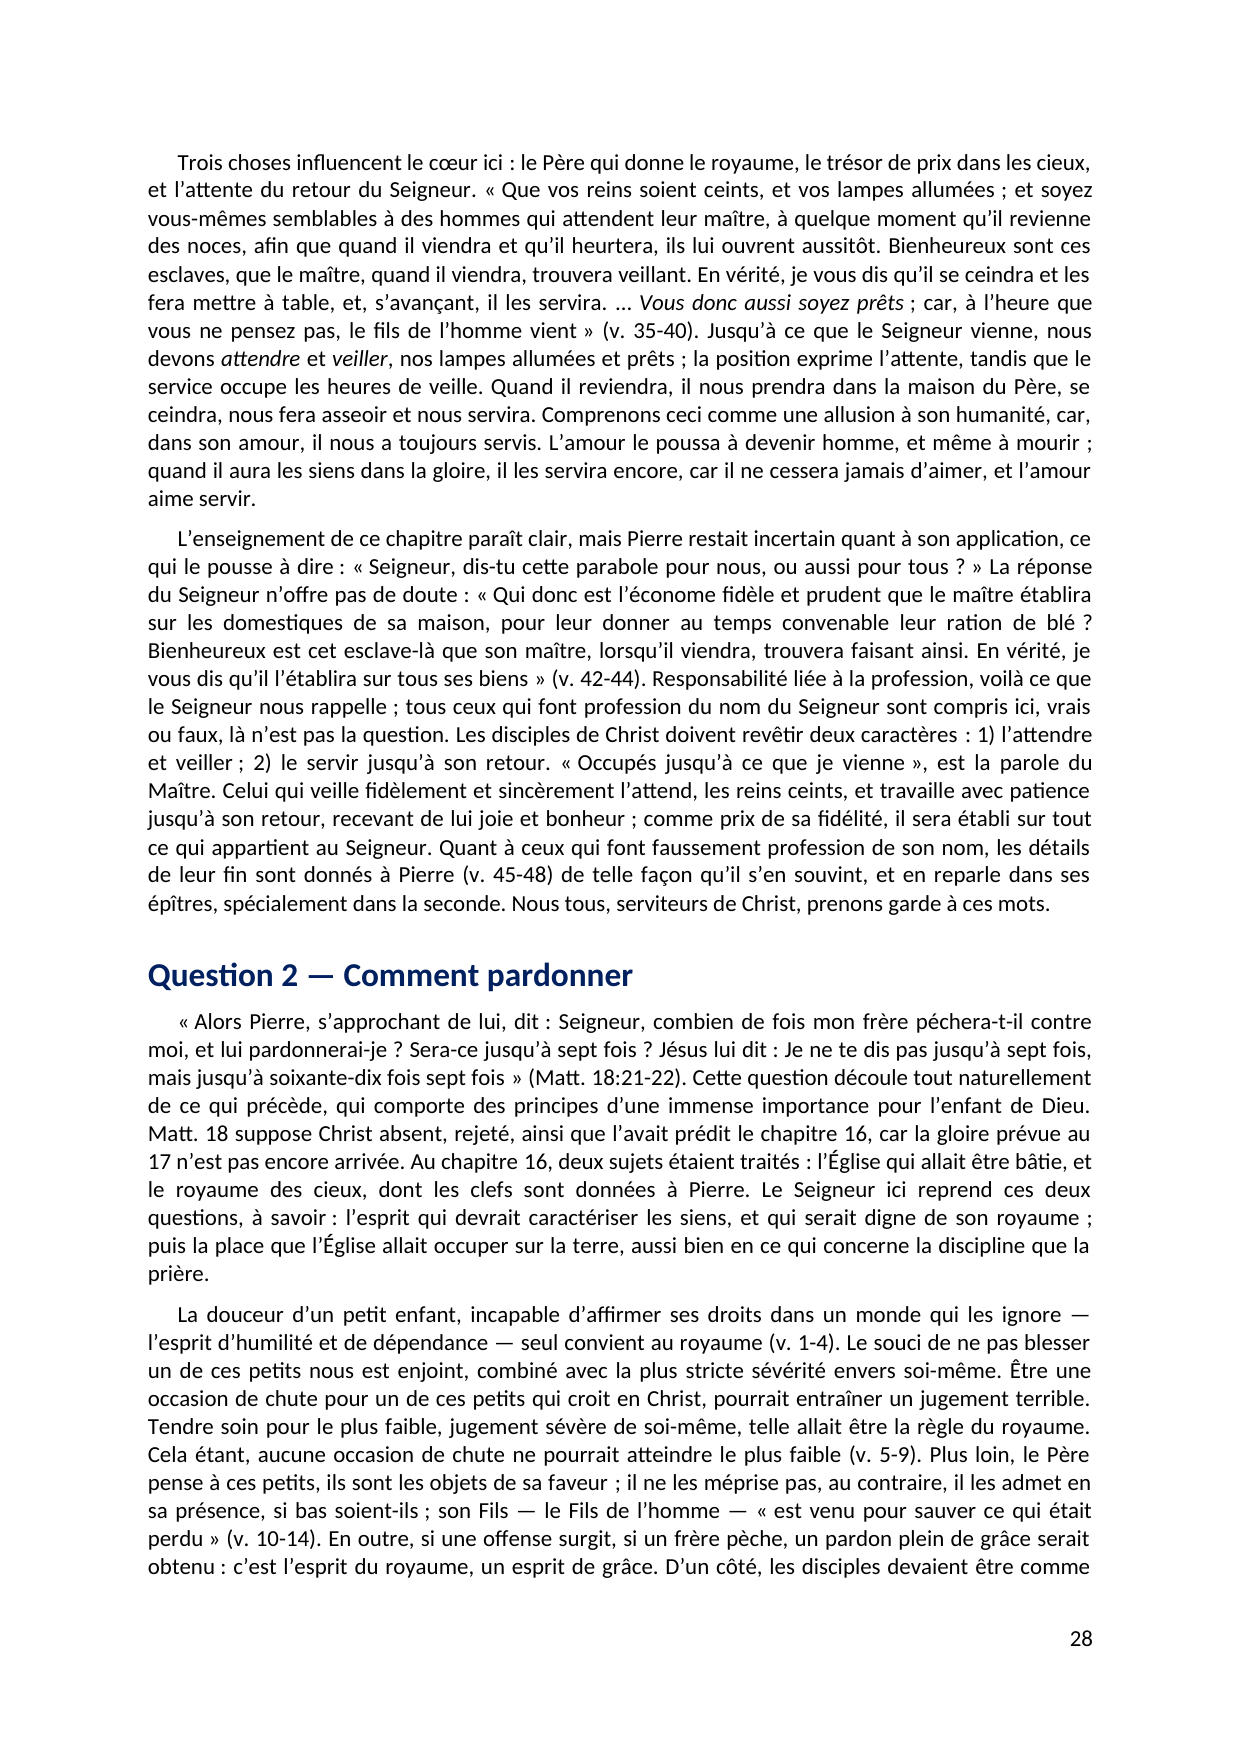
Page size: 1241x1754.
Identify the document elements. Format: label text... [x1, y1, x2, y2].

text L’enseignement de ce chapitre paraît clair, mais Pierre restait incertain quant à son application, ce qui le pousse à dire : « Seigneur, dis-tu cette parabole pour nous, ou aussi pour tous ? » La réponse du Seigneur n’offre pas de doute : « Qui donc est l’économe fidèle et prudent que le maître établira sur les domestiques de sa maison, pour leur donner au temps convenable leur ration de blé ? Bienheureux est cet esclave-là que son maître, lorsqu’il viendra, trouvera faisant ainsi. En vérité, je vous dis qu’il l’établira sur tous ses biens » (v. 42-44). Responsabilité liée à la profession, voilà ce que le Seigneur nous rappelle ; tous ceux qui font profession du nom du Seigneur sont compris ici, vrais ou faux, là n’est pas la question. Les disciples de Christ doivent revêtir deux caractères : 1) l’attendre et veiller ; 2) le servir jusqu’à son retour. « Occupés jusqu’à ce que je vienne », est la parole du Maître. Celui qui veille fidèlement et sincèrement l’attend, les reins ceints, et travaille avec patience jusqu’à son retour, recevant de lui joie et bonheur ; comme prix de sa fidélité, il sera établi sur tout ce qui appartient au Seigneur. Quant à ceux qui font faussement profession de son nom, les détails de leur fin sont donnés à Pierre (v. 45-48) de telle façon qu’il s’en souvint, et en reparle dans ses épîtres, spécialement dans la seconde. Nous tous, serviteurs de Christ, prenons garde à ces mots. [148, 524, 1093, 917]
text « Alors Pierre, s’approchant de lui, dit : Seigneur, combien de fois mon frère péchera-t-il contre moi, et lui pardonnerai-je ? Sera-ce jusqu’à sept fois ? Jésus lui dit : Je ne te dis pas jusqu’à sept fois, mais jusqu’à soixante-dix fois sept fois » (Matt. 18:21-22). Cette question découle tout naturellement de ce qui précède, qui comporte des principes d’une immense importance pour l’enfant de Dieu. Matt. 18 suppose Christ absent, rejeté, ainsi que l’avait prédit le chapitre 16, car la gloire prévue au 17 n’est pas encore arrivée. Au chapitre 16, deux sujets étaient traités : l’Église qui allait être bâtie, et le royaume des cieux, dont les clefs sont données à Pierre. Le Seigneur ici reprend ces deux questions, à savoir : l’esprit qui devrait caractériser les siens, et qui serait digne de son royaume ; puis la place que l’Église allait occuper sur la terre, aussi bien en ce qui concerne la discipline que la prière. [148, 1007, 1093, 1288]
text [148, 1300, 1093, 1580]
text Trois choses influencent le cœur ici : le Père qui donne le royaume, le trésor de prix dans les cieux, et l’attente du retour du Seigneur. « Que vos reins soient ceints, et vos lampes allumées ; et soyez vous-mêmes semblables à des hommes qui attendent leur maître, à quelque moment qu’il revienne des noces, afin que quand il viendra et qu’il heurtera, ils lui ouvrent aussitôt. Bienheureux sont ces esclaves, que le maître, quand il viendra, trouvera veillant. En vérité, je vous dis qu’il se ceindra et les fera mettre à table, et, s’avançant, il les servira. … Vous donc aussi soyez prêts ; car, à l’heure que vous ne pensez pas, le fils de l’homme vient » (v. 35-40). Jusqu’à ce que le Seigneur vienne, nous devons attendre et veiller, nos lampes allumées et prêts ; la position exprime l’attente, tandis que le service occupe les heures de veille. Quand il reviendra, il nous prendra dans la maison du Père, se ceindra, nous fera asseoir et nous servira. Comprenons ceci comme une allusion à son humanité, car, dans son amour, il nous a toujours servis. L’amour le poussa à devenir homme, et même à mourir ; quand il aura les siens dans la gloire, il les servira encore, car il ne cessera jamais d’aimer, et l’amour aime servir. [148, 148, 1093, 512]
subtitle Question 2 — Comment pardonner [148, 954, 1093, 995]
